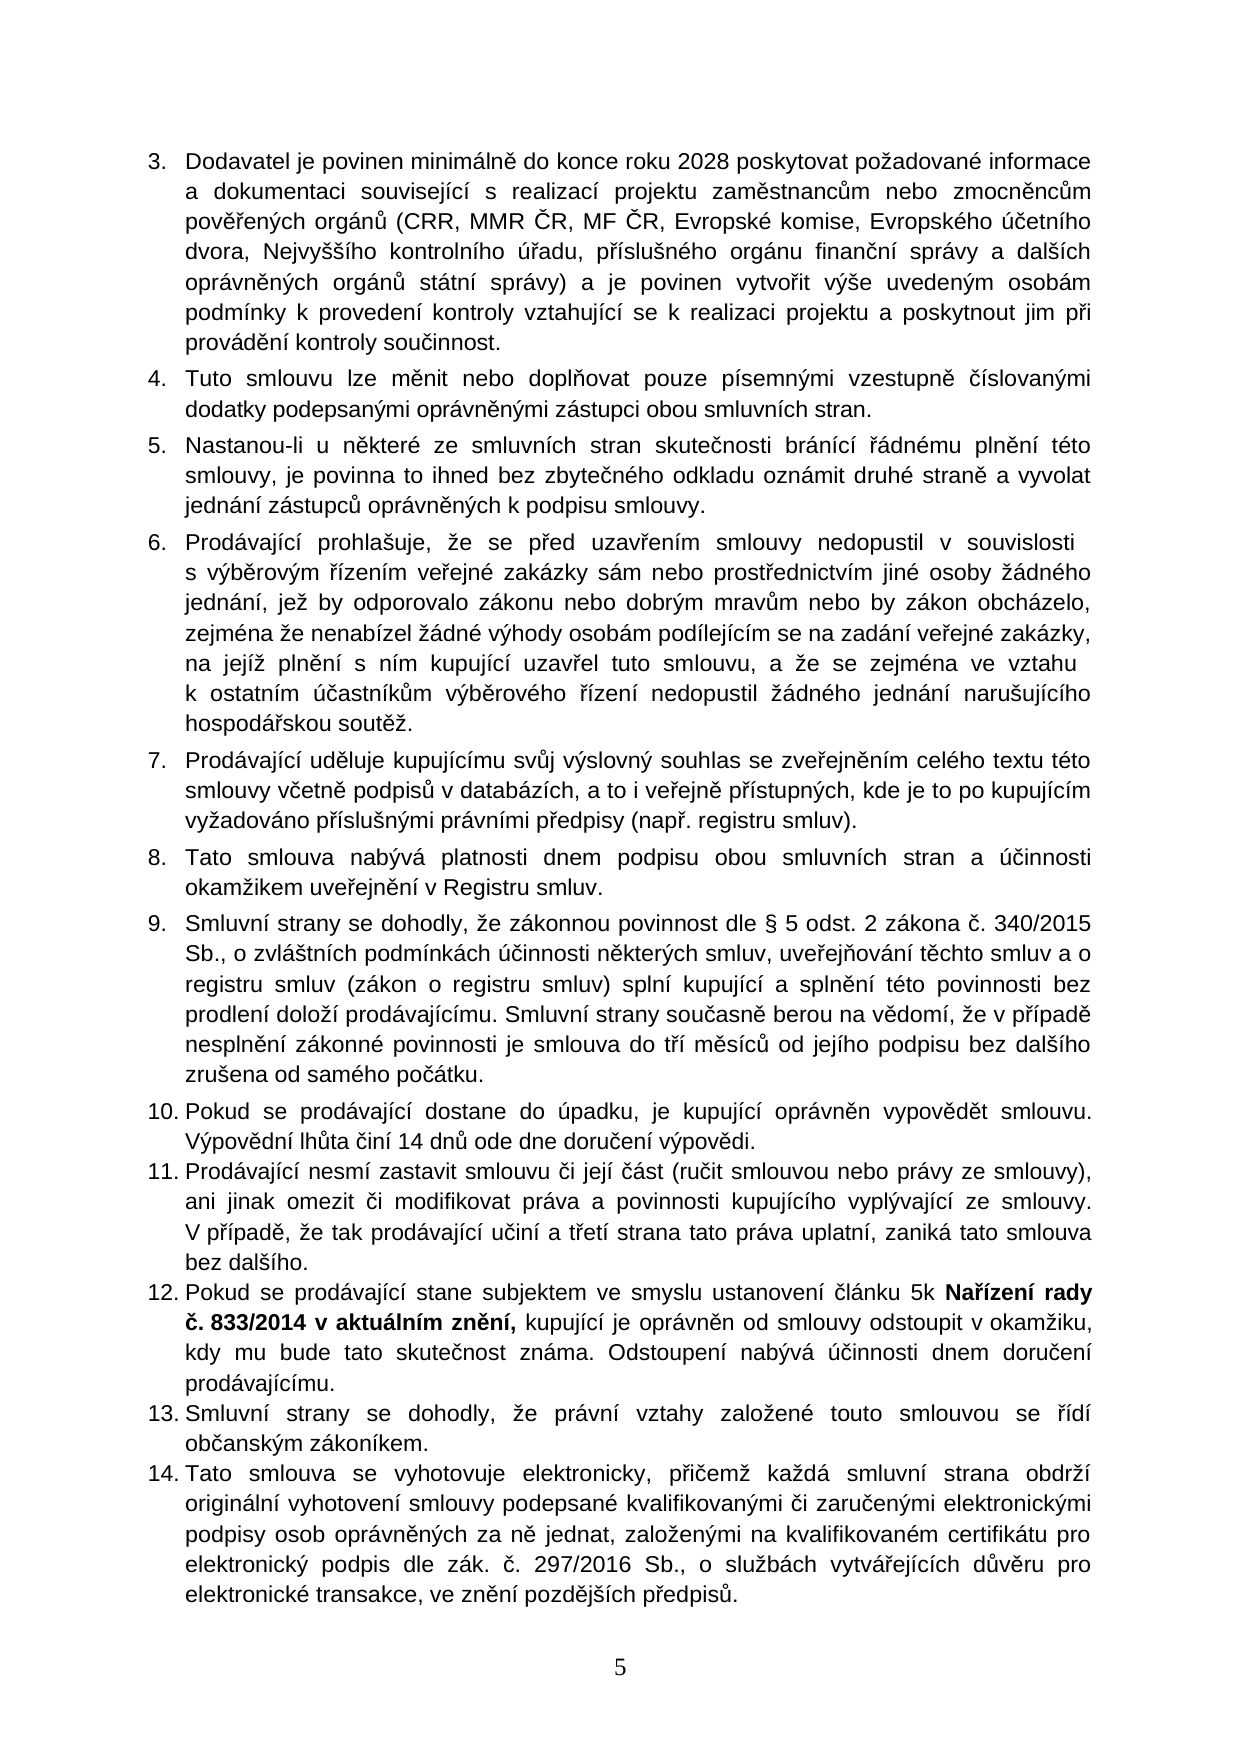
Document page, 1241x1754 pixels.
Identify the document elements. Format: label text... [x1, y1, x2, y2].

list Tuto smlouvu lze měnit nebo doplňovat pouze písemnými vzestupně číslovanými dodatky podepsanými oprávněnými zástupci obou smluvních stran. [148, 365, 1092, 422]
list Dodavatel je povinen minimálně do konce roku 2028 poskytovat požadované informace a dokumentaci související s realizací projektu zaměstnancům nebo zmocněncům pověřených orgánů (CRR, MMR ČR, MF ČR, Evropské komise, Evropského účetního dvora, Nejvyššího kontrolního úřadu, příslušného orgánu finanční správy a dalších oprávněných orgánů státní správy) a je povinen vytvořit výše uvedeným osobám podmínky k provedení kontroly vztahující se k realizaci projektu a poskytnout jim při provádění kontroly součinnost. [148, 148, 1092, 355]
list Nastanou-li u některé ze smluvních stran skutečnosti bránící řádnému plnění této smlouvy, je povinna to ihned bez zbytečného odkladu oznámit druhé straně a vyvolat jednání zástupců oprávněných k podpisu smlouvy. [148, 432, 1092, 519]
list Smluvní strany se dohodly, že zákonnou povinnost dle § 5 odst. 2 zákona č. 340/2015 Sb., o zvláštních podmínkách účinnosti některých smluv, uveřejňování těchto smluv a o registru smluv (zákon o registru smluv) splní kupující a splnění této povinnosti bez prodlení doloží prodávajícímu. Smluvní strany současně berou na vědomí, že v případě nesplnění zákonné povinnosti je smlouva do tří měsíců od jejího podpisu bez dalšího zrušena od samého počátku. [148, 910, 1092, 1088]
list Pokud se prodávající dostane do úpadku, je kupující oprávněn vypovědět smlouvu. Výpovědní lhůta činí 14 dnů ode dne doručení výpovědi. [147, 1098, 1092, 1154]
list Smluvní strany se dohodly, že právní vztahy založené touto smlouvou se řídí občanským zákoníkem. [148, 1400, 1092, 1456]
list Tato smlouva se vyhotovuje elektronicky, přičemž každá smluvní strana obdrží originální vyhotovení smlouvy podepsané kvalifikovanými či zaručenými elektronickými podpisy osob oprávněných za ně jednat, založenými na kvalifikovaném certifikátu pro elektronický podpis dle zák. č. 297/2016 Sb., o službách vytvářejících důvěru pro elektronické transakce, ve znění pozdějších předpisů. [148, 1460, 1092, 1607]
list Prodávající uděluje kupujícímu svůj výslovný souhlas se zveřejněním celého textu této smlouvy včetně podpisů v databázích, a to i veřejně přístupných, kde je to po kupujícím vyžadováno příslušnými právními předpisy (např. registru smluv). [148, 747, 1092, 833]
list Prodávající prohlašuje, že se před uzavřením smlouvy nedopustil v souvislosti s výběrovým řízením veřejné zakázky sám nebo prostřednictvím jiné osoby žádného jednání, jež by odporovalo zákonu nebo dobrým mravům nebo by zákon obcházelo, zejména že nenabízel žádné výhody osobám podílejícím se na zadání veřejné zakázky, na jejíž plnění s ním kupující uzavřel tuto smlouvu, a že se zejména ve vztahu k ostatním účastníkům výběrového řízení nedopustil žádného jednání narušujícího hospodářskou soutěž. [148, 529, 1092, 737]
list Tato smlouva nabývá platnosti dnem podpisu obou smluvních stran a účinnosti okamžikem uveřejnění v Registru smluv. [148, 843, 1092, 900]
list Prodávající nesmí zastavit smlouvu či její část (ručit smlouvou nebo právy ze smlouvy), ani jinak omezit či modifikovat práva a povinnosti kupujícího vyplývající ze smlouvy. V případě, že tak prodávající učiní a třetí strana tato práva uplatní, zaniká tato smlouva bez dalšího. [147, 1158, 1092, 1275]
list Pokud se prodávající stane subjektem ve smyslu ustanovení článku 5k Nařízení rady č. 833/2014 v aktuálním znění, kupující je oprávněn od smlouvy odstoupit v okamžiku, kdy mu bude tato skutečnost známa. Odstoupení nabývá účinnosti dnem doručení prodávajícímu. [147, 1279, 1092, 1396]
